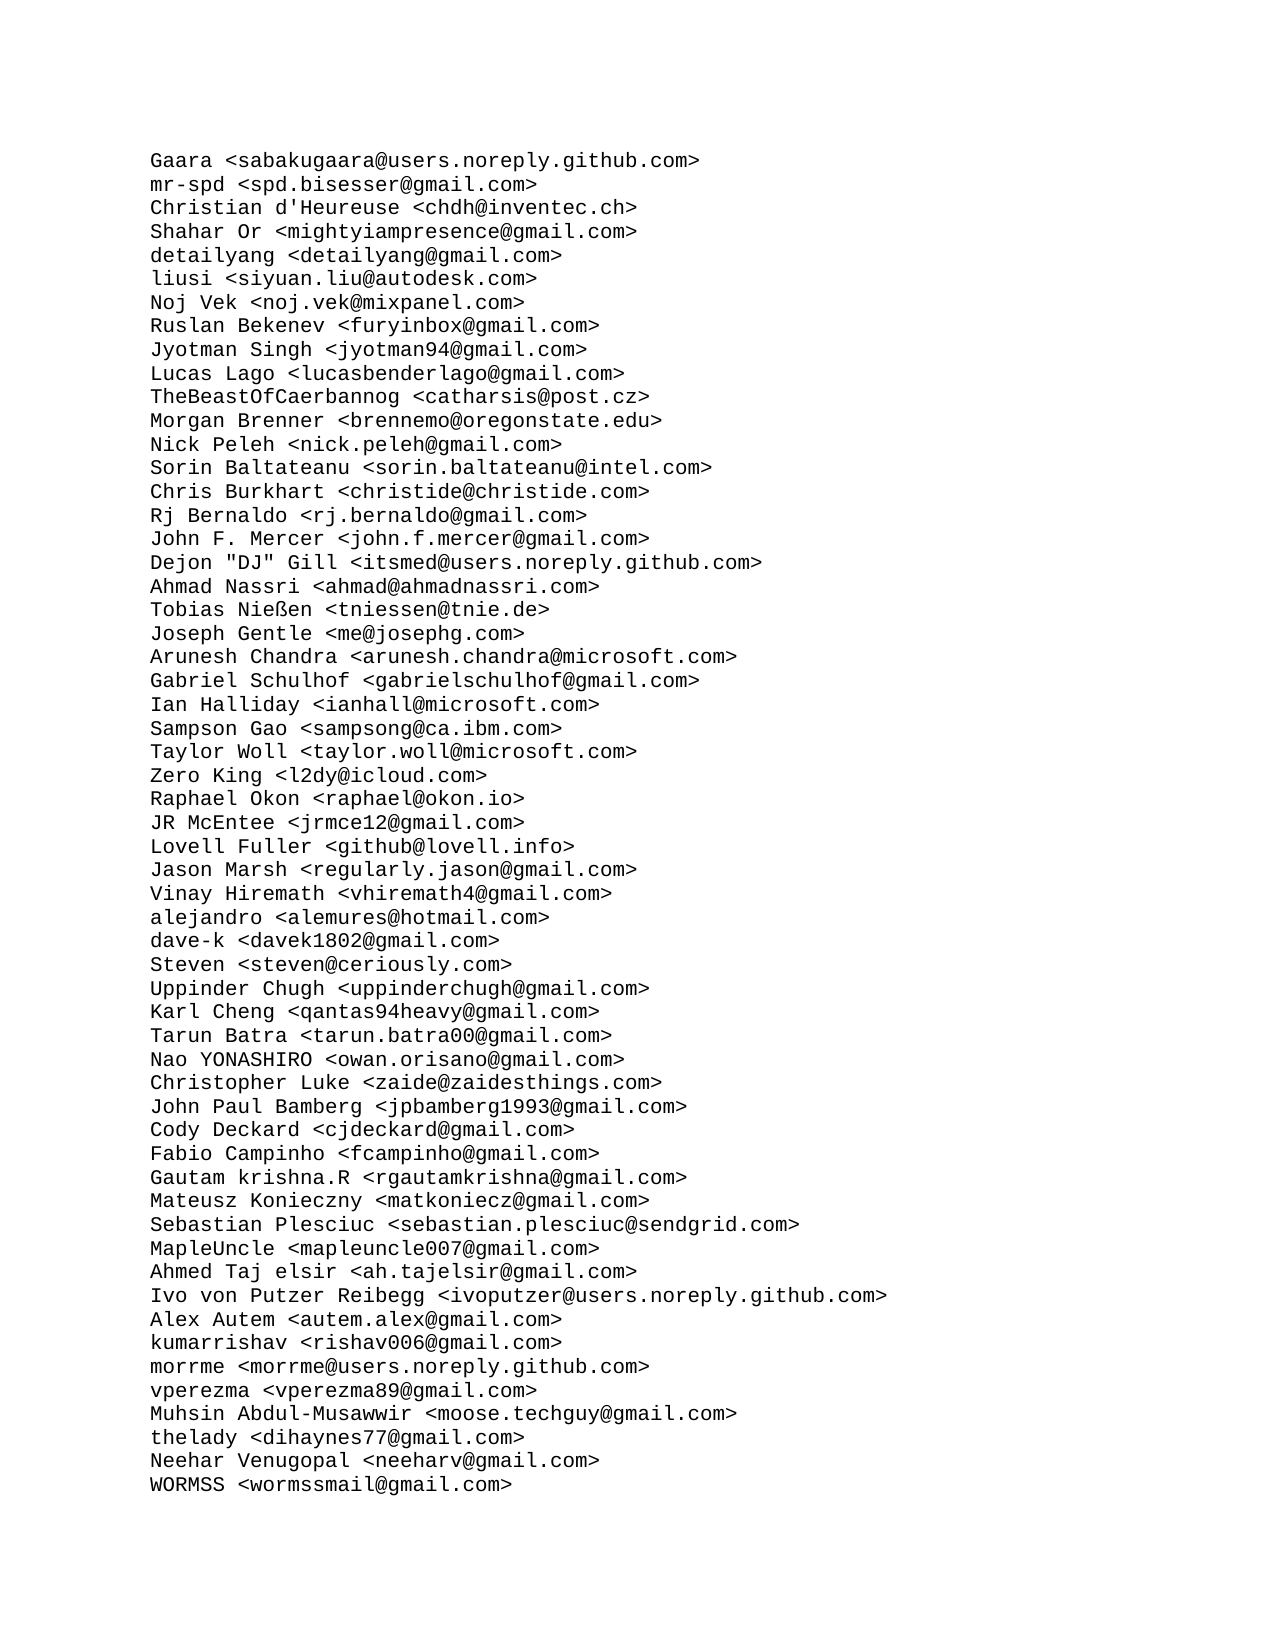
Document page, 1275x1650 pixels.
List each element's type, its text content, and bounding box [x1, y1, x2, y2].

text Morgan Brenner <brennemo@oregonstate.edu> [150, 410, 1125, 434]
text Fabio Campinho <fcampinho@gmail.com> [150, 1143, 1125, 1167]
text Christian d'Heureuse <chdh@inventec.ch> [150, 197, 1125, 221]
text Raphael Okon <raphael@okon.io> [150, 788, 1125, 812]
text morrme <morrme@users.noreply.github.com> [150, 1356, 1125, 1379]
text Nao YONASHIRO <owan.orisano@gmail.com> [150, 1048, 1125, 1072]
text Lovell Fuller <github@lovell.info> [150, 836, 1125, 859]
text Uppinder Chugh <uppinderchugh@gmail.com> [150, 978, 1125, 1001]
text kumarrishav <rishav006@gmail.com> [150, 1332, 1125, 1356]
text Ahmed Taj elsir <ah.tajelsir@gmail.com> [150, 1261, 1125, 1285]
text Joseph Gentle <me@josephg.com> [150, 623, 1125, 647]
text Taylor Woll <taylor.woll@microsoft.com> [150, 741, 1125, 765]
text Gabriel Schulhof <gabrielschulhof@gmail.com> [150, 670, 1125, 694]
text vperezma <vperezma89@gmail.com> [150, 1379, 1125, 1403]
text Lucas Lago <lucasbenderlago@gmail.com> [150, 363, 1125, 386]
text Nick Peleh <nick.peleh@gmail.com> [150, 434, 1125, 457]
text Chris Burkhart <christide@christide.com> [150, 481, 1125, 505]
text Tobias Nießen <tniessen@tnie.de> [150, 599, 1125, 623]
text Karl Cheng <qantas94heavy@gmail.com> [150, 1001, 1125, 1025]
text Alex Autem <autem.alex@gmail.com> [150, 1309, 1125, 1332]
text John Paul Bamberg <jpbamberg1993@gmail.com> [150, 1096, 1125, 1119]
text John F. Mercer <john.f.mercer@gmail.com> [150, 528, 1125, 552]
text MapleUncle <mapleuncle007@gmail.com> [150, 1238, 1125, 1261]
text Vinay Hiremath <vhiremath4@gmail.com> [150, 883, 1125, 907]
text Sampson Gao <sampsong@ca.ibm.com> [150, 717, 1125, 741]
text Sebastian Plesciuc <sebastian.plesciuc@sendgrid.com> [150, 1214, 1125, 1238]
text TheBeastOfCaerbannog <catharsis@post.cz> [150, 386, 1125, 410]
text liusi <siyuan.liu@autodesk.com> [150, 268, 1125, 292]
text dave-k <davek1802@gmail.com> [150, 930, 1125, 954]
text Zero King <l2dy@icloud.com> [150, 765, 1125, 788]
text Ian Halliday <ianhall@microsoft.com> [150, 694, 1125, 717]
text Dejon "DJ" Gill <itsmed@users.noreply.github.com> [150, 552, 1125, 576]
text Mateusz Konieczny <matkoniecz@gmail.com> [150, 1190, 1125, 1214]
text Jason Marsh <regularly.jason@gmail.com> [150, 859, 1125, 883]
text Ahmad Nassri <ahmad@ahmadnassri.com> [150, 576, 1125, 599]
text WORMSS <wormssmail@gmail.com> [150, 1474, 1125, 1498]
text Arunesh Chandra <arunesh.chandra@microsoft.com> [150, 647, 1125, 670]
text Gaara <sabakugaara@users.noreply.github.com> [150, 150, 1125, 174]
text mr-spd <spd.bisesser@gmail.com> [150, 174, 1125, 197]
text Jyotman Singh <jyotman94@gmail.com> [150, 339, 1125, 363]
text Shahar Or <mightyiampresence@gmail.com> [150, 221, 1125, 244]
text Gautam krishna.R <rgautamkrishna@gmail.com> [150, 1167, 1125, 1190]
text thelady <dihaynes77@gmail.com> [150, 1427, 1125, 1451]
text JR McEntee <jrmce12@gmail.com> [150, 812, 1125, 836]
text Ruslan Bekenev <furyinbox@gmail.com> [150, 316, 1125, 339]
text alejandro <alemures@hotmail.com> [150, 907, 1125, 930]
text detailyang <detailyang@gmail.com> [150, 244, 1125, 268]
text Noj Vek <noj.vek@mixpanel.com> [150, 292, 1125, 316]
text Steven <steven@ceriously.com> [150, 954, 1125, 978]
text Cody Deckard <cjdeckard@gmail.com> [150, 1119, 1125, 1143]
text Muhsin Abdul-Musawwir <moose.techguy@gmail.com> [150, 1403, 1125, 1427]
text Rj Bernaldo <rj.bernaldo@gmail.com> [150, 505, 1125, 528]
text Sorin Baltateanu <sorin.baltateanu@intel.com> [150, 457, 1125, 481]
text Ivo von Putzer Reibegg <ivoputzer@users.noreply.github.com> [150, 1285, 1125, 1309]
text Neehar Venugopal <neeharv@gmail.com> [150, 1451, 1125, 1474]
text Tarun Batra <tarun.batra00@gmail.com> [150, 1025, 1125, 1048]
text Christopher Luke <zaide@zaidesthings.com> [150, 1072, 1125, 1096]
